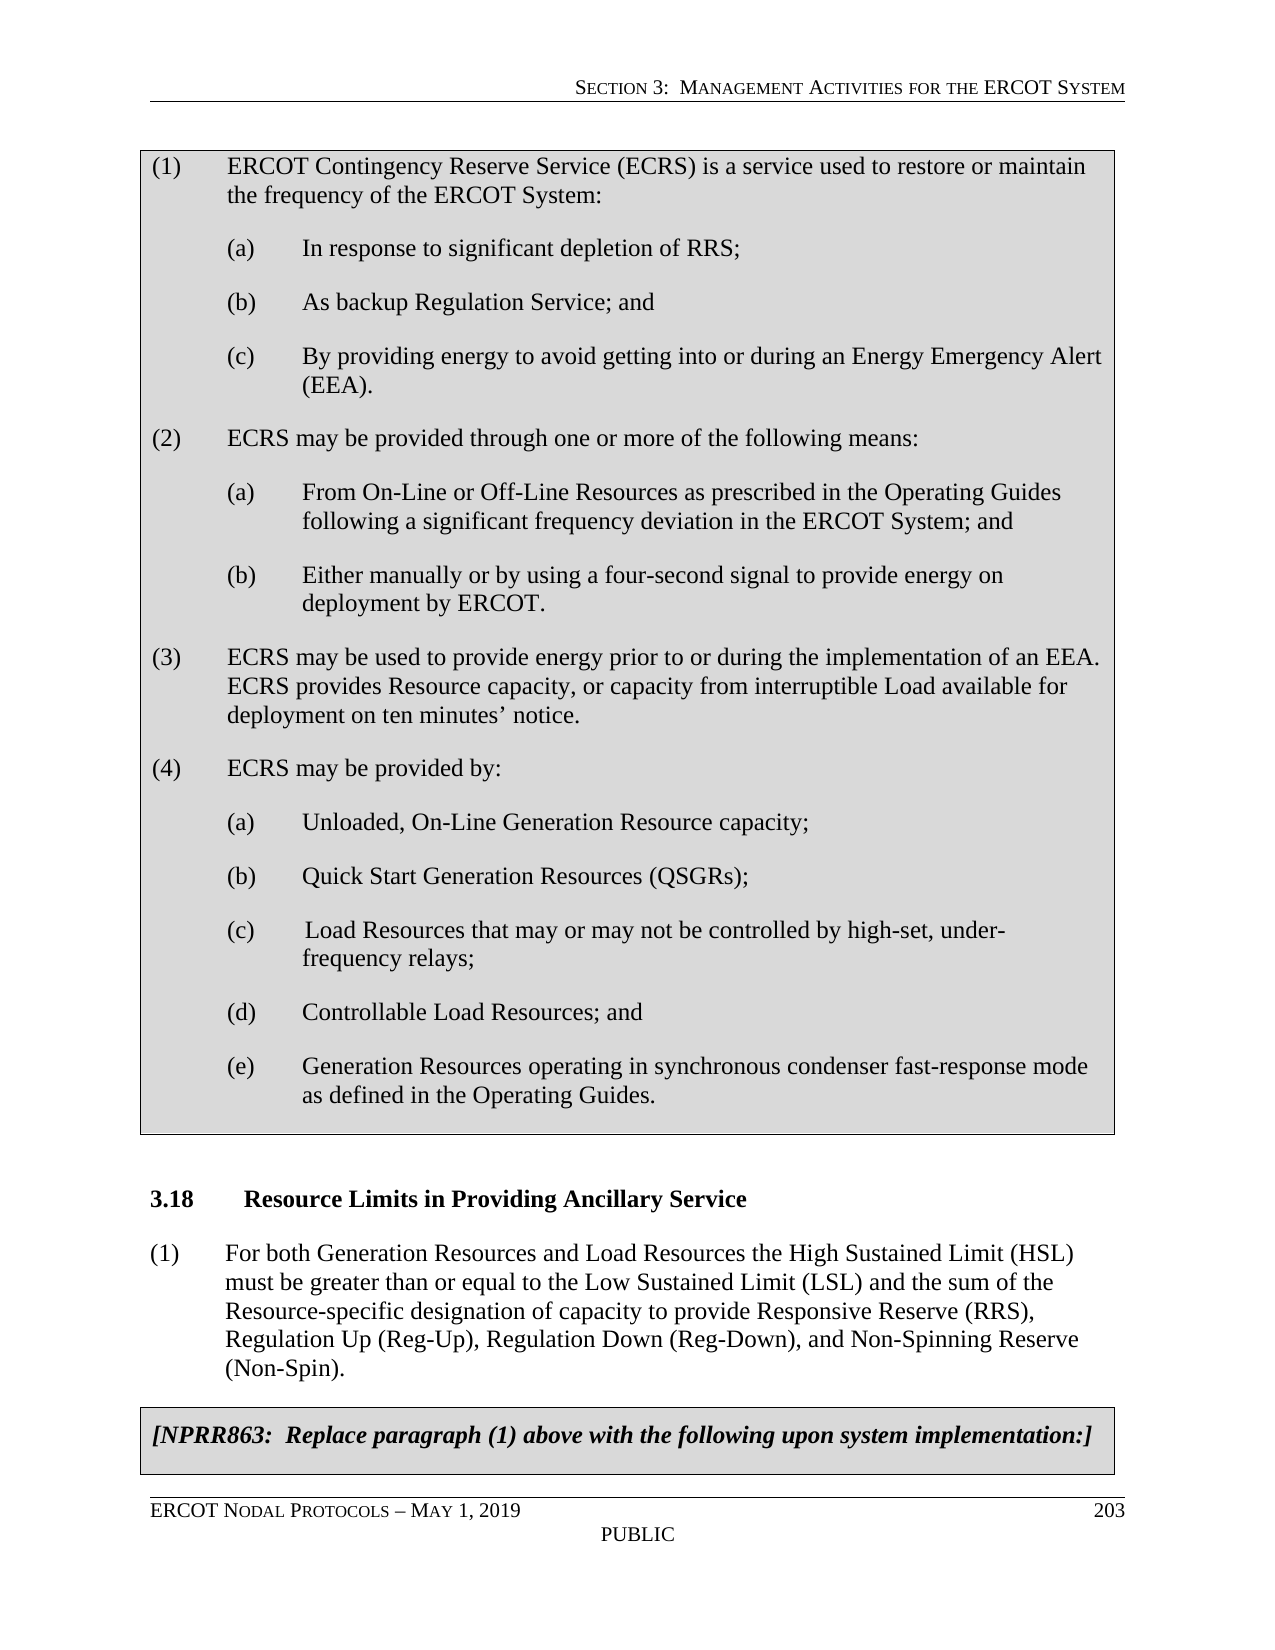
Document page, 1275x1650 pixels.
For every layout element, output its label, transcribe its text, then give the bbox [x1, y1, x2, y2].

text 3.18 Resource Limits in Providing Ancillary Service [150, 1184, 1125, 1213]
text (1) For both Generation Resources and Load Resources the High Sustained Limit (HSL) must be greater than or equal to the Low Sustained Limit (LSL) and the sum of the Resource-specific designation of capacity to provide Responsive Reserve (RRS), Regulation Up (Reg-Up), Regulation Down (Reg-Down), and Non-Spinning Reserve (Non-Spin). [150, 1238, 1125, 1382]
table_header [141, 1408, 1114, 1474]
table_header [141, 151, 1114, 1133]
